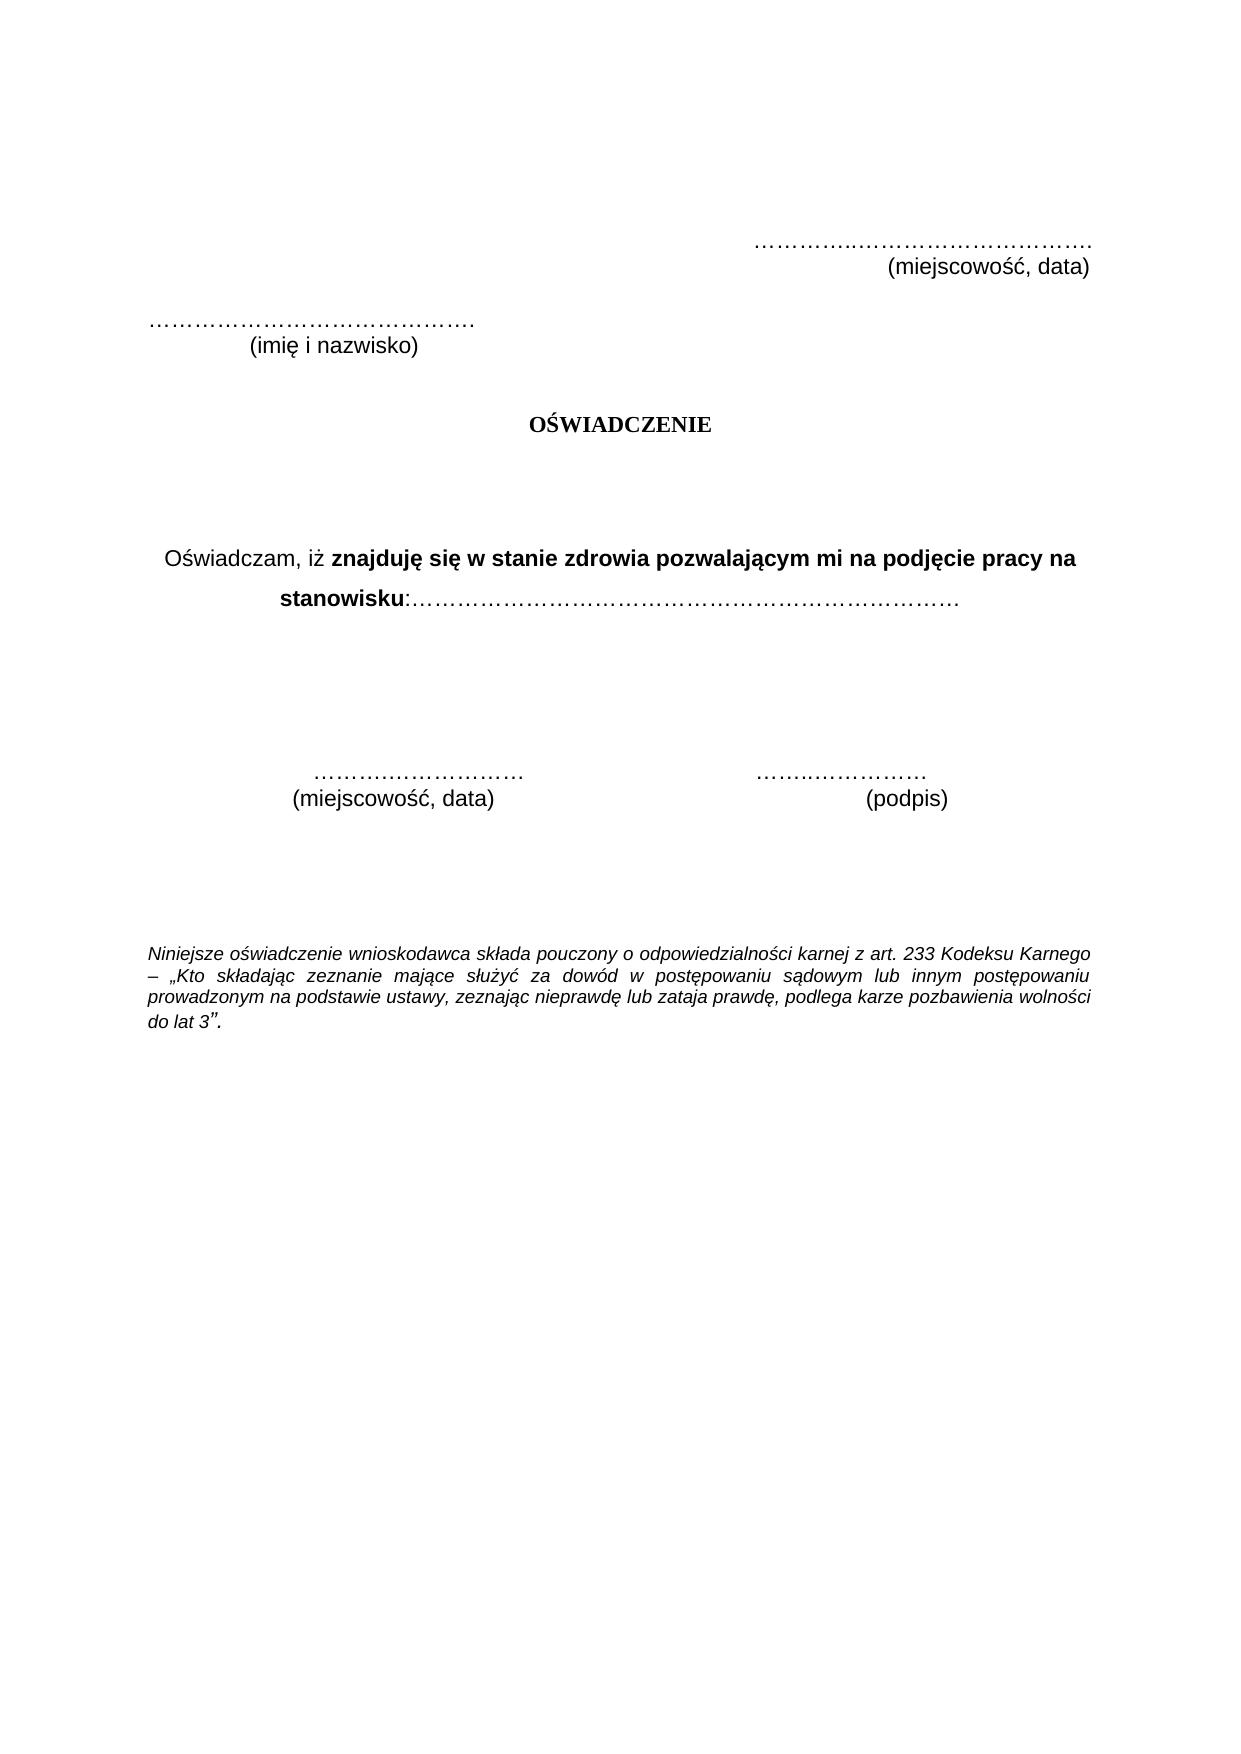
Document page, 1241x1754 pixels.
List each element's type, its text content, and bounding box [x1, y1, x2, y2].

text OŚWIADCZENIE [148, 411, 1093, 437]
text …………..…………………………. [148, 227, 1093, 253]
text (imię i nazwisko) [148, 332, 1093, 358]
text ……….……………… ……..…………… [148, 758, 1093, 785]
text (miejscowość, data) (podpis) [148, 785, 1093, 811]
text (miejscowość, data) [148, 253, 1093, 279]
text Oświadczam, iż znajduję się w stanie zdrowia pozwalającym mi na podjęcie pracy na stanowisku:……………………………………………………………… [148, 545, 1093, 611]
text Niniejsze oświadczenie wnioskodawca składa pouczony o odpowiedzialności karnej z art. 233 Kodeksu Karnego – „Kto składając zeznanie mające służyć za dowód w postępowaniu sądowym lub innym postępowaniu prowadzonym na podstawie ustawy, zeznając nieprawdę lub zataja prawdę, podlega karze pozbawienia wolności do lat . [148, 943, 1093, 1034]
text ……………………………………. [148, 306, 1093, 332]
